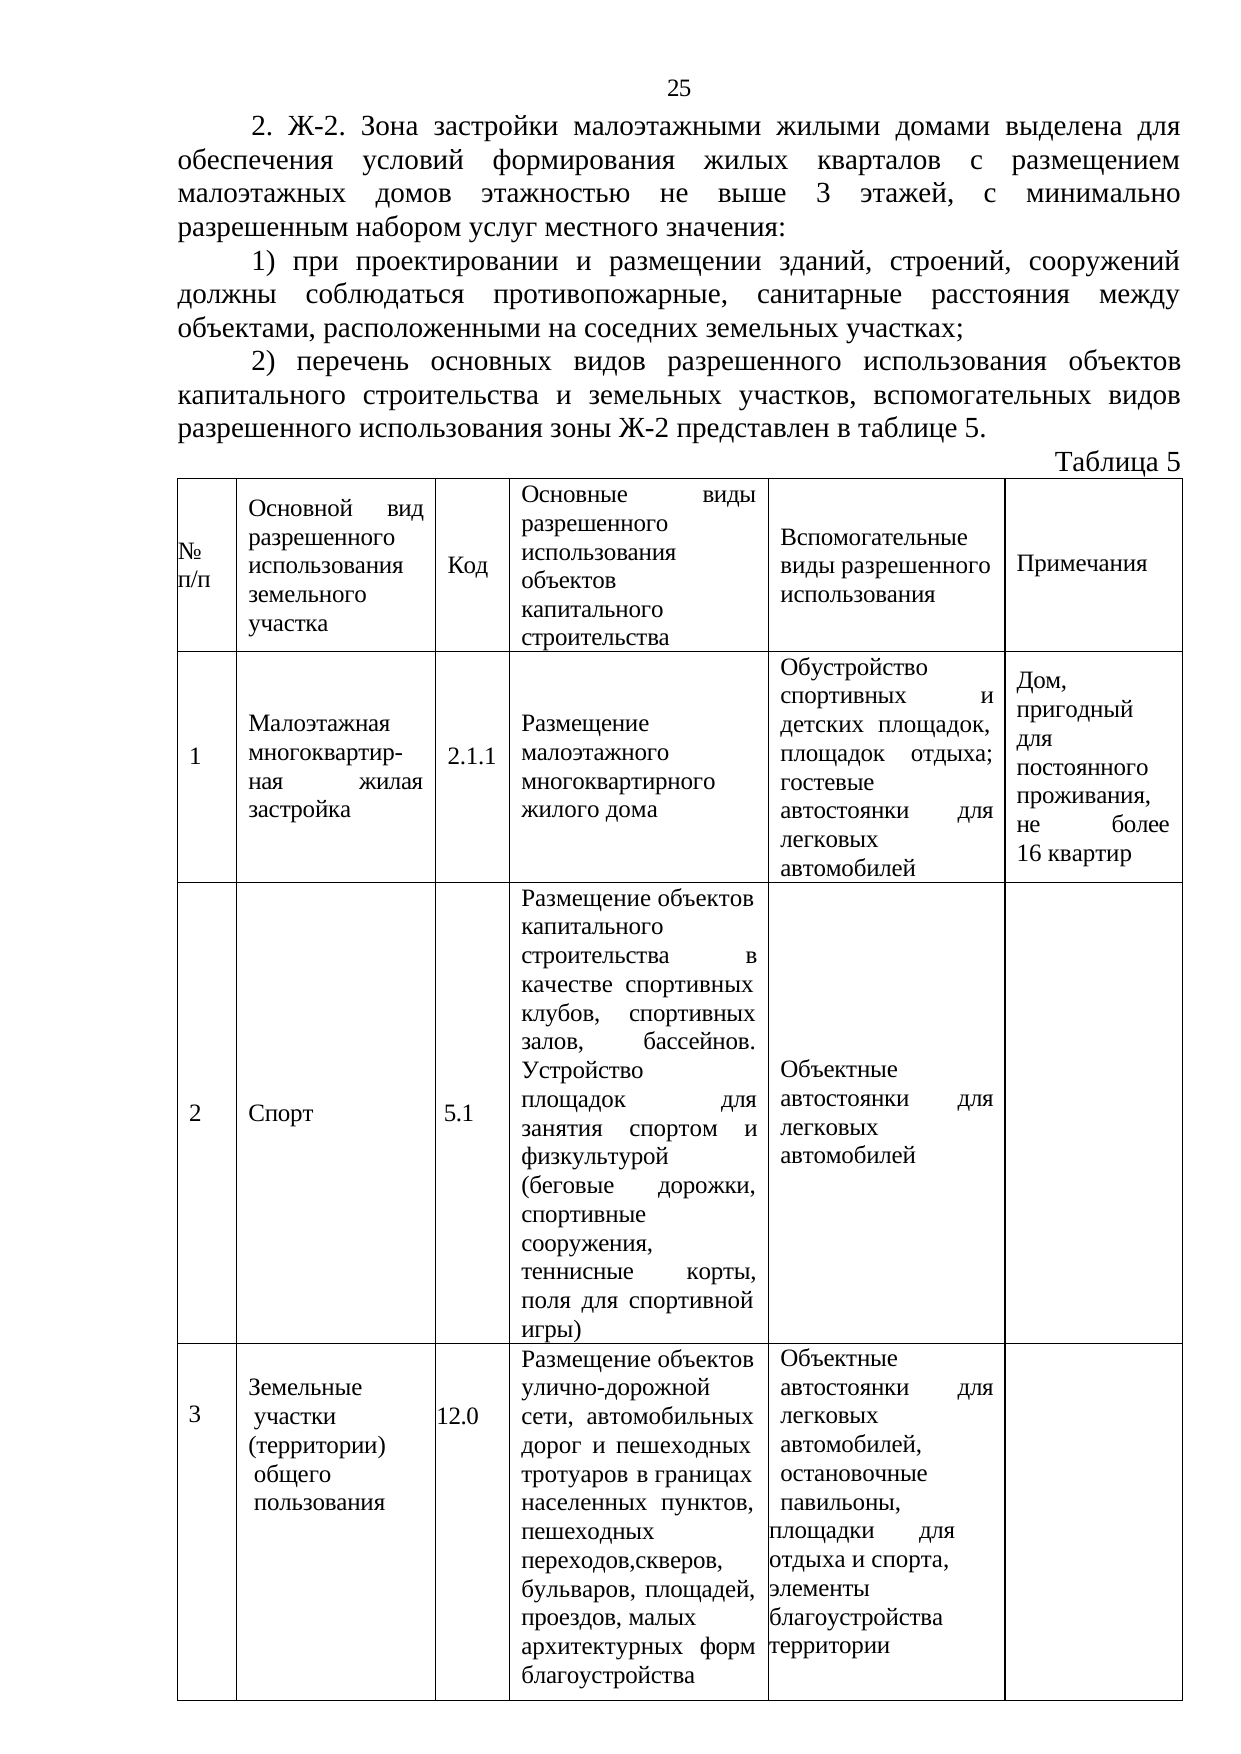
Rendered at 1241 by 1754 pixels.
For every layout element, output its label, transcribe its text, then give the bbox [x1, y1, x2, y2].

text Таблица 5 [164, 444, 1182, 477]
table_cell Дом, пригодный для постоянного проживания, не более 16 квартир [1006, 652, 1182, 882]
table_cell Объектные автостоянки для легковых автомобилей [769, 883, 1004, 1343]
table_header Основной вид разрешенного использования земельного участка [237, 479, 435, 651]
table_cell 5.1 [436, 883, 509, 1343]
table_header № п/п [178, 479, 236, 651]
table_header Вспомогательные виды разрешенного использования [769, 479, 1004, 651]
table_cell 1 [178, 652, 236, 882]
table_cell Земельные участки (территории) общего пользования [237, 1344, 435, 1699]
table_cell 2 [178, 883, 236, 1343]
table_cell [1006, 883, 1182, 1343]
table_header Примечания [1006, 479, 1182, 651]
table_cell Размещение объектов капитального строительства в качестве спортивных клубов, спортивных залов, бассейнов. Устройство площадок для занятия спортом и физкультурой (беговые дорожки, спортивные сооружения, теннисные корты, поля для спортивной игры) [510, 883, 768, 1343]
table_cell Объектные автостоянки для легковых автомобилей, остановочные павильоны, площадки для отдыха и спорта, элементы благоустройства территории [769, 1344, 1004, 1699]
list Ж-2. Зона застройки малоэтажными жилыми домами выделена для обеспечения условий формирования жилых кварталов с размещением малоэтажных домов этажностью не выше 3 этажей, с минимально разрешенным набором услуг местного значения: [177, 108, 1181, 242]
list перечень основных видов разрешенного использования объектов капитального строительства и земельных участков, вспомогательных видов разрешенного использования зоны Ж-2 представлен в таблице 5. [177, 343, 1182, 444]
table_header Основные виды разрешенного использования объектов капитального строительства [510, 479, 768, 651]
table_cell Обустройство спортивных и детских площадок, площадок отдыха; гостевые автостоянки для легковых автомобилей [769, 652, 1004, 882]
table_cell 3 [178, 1344, 236, 1699]
table_cell [1006, 1344, 1182, 1699]
table_cell Размещение малоэтажного многоквартирного жилого дома [510, 652, 768, 882]
table_cell Спорт [237, 883, 435, 1343]
table_cell 2.1.1 [436, 652, 509, 882]
table_cell Малоэтажная многоквартир- ная жилая застройка [237, 652, 435, 882]
table_header Код [436, 479, 509, 651]
table_cell 12.0 [436, 1344, 509, 1699]
list при проектировании и размещении зданий, строений, сооружений должны соблюдаться противопожарные, санитарные расстояния между объектами, расположенными на соседних земельных участках; [177, 243, 1181, 343]
table_cell Размещение объектов улично-дорожной сети, автомобильных дорог и пешеходных тротуаров в границах населенных пунктов, пешеходных переходов,скверов, бульваров, площадей, проездов, малых архитектурных форм благоустройства [510, 1344, 768, 1699]
